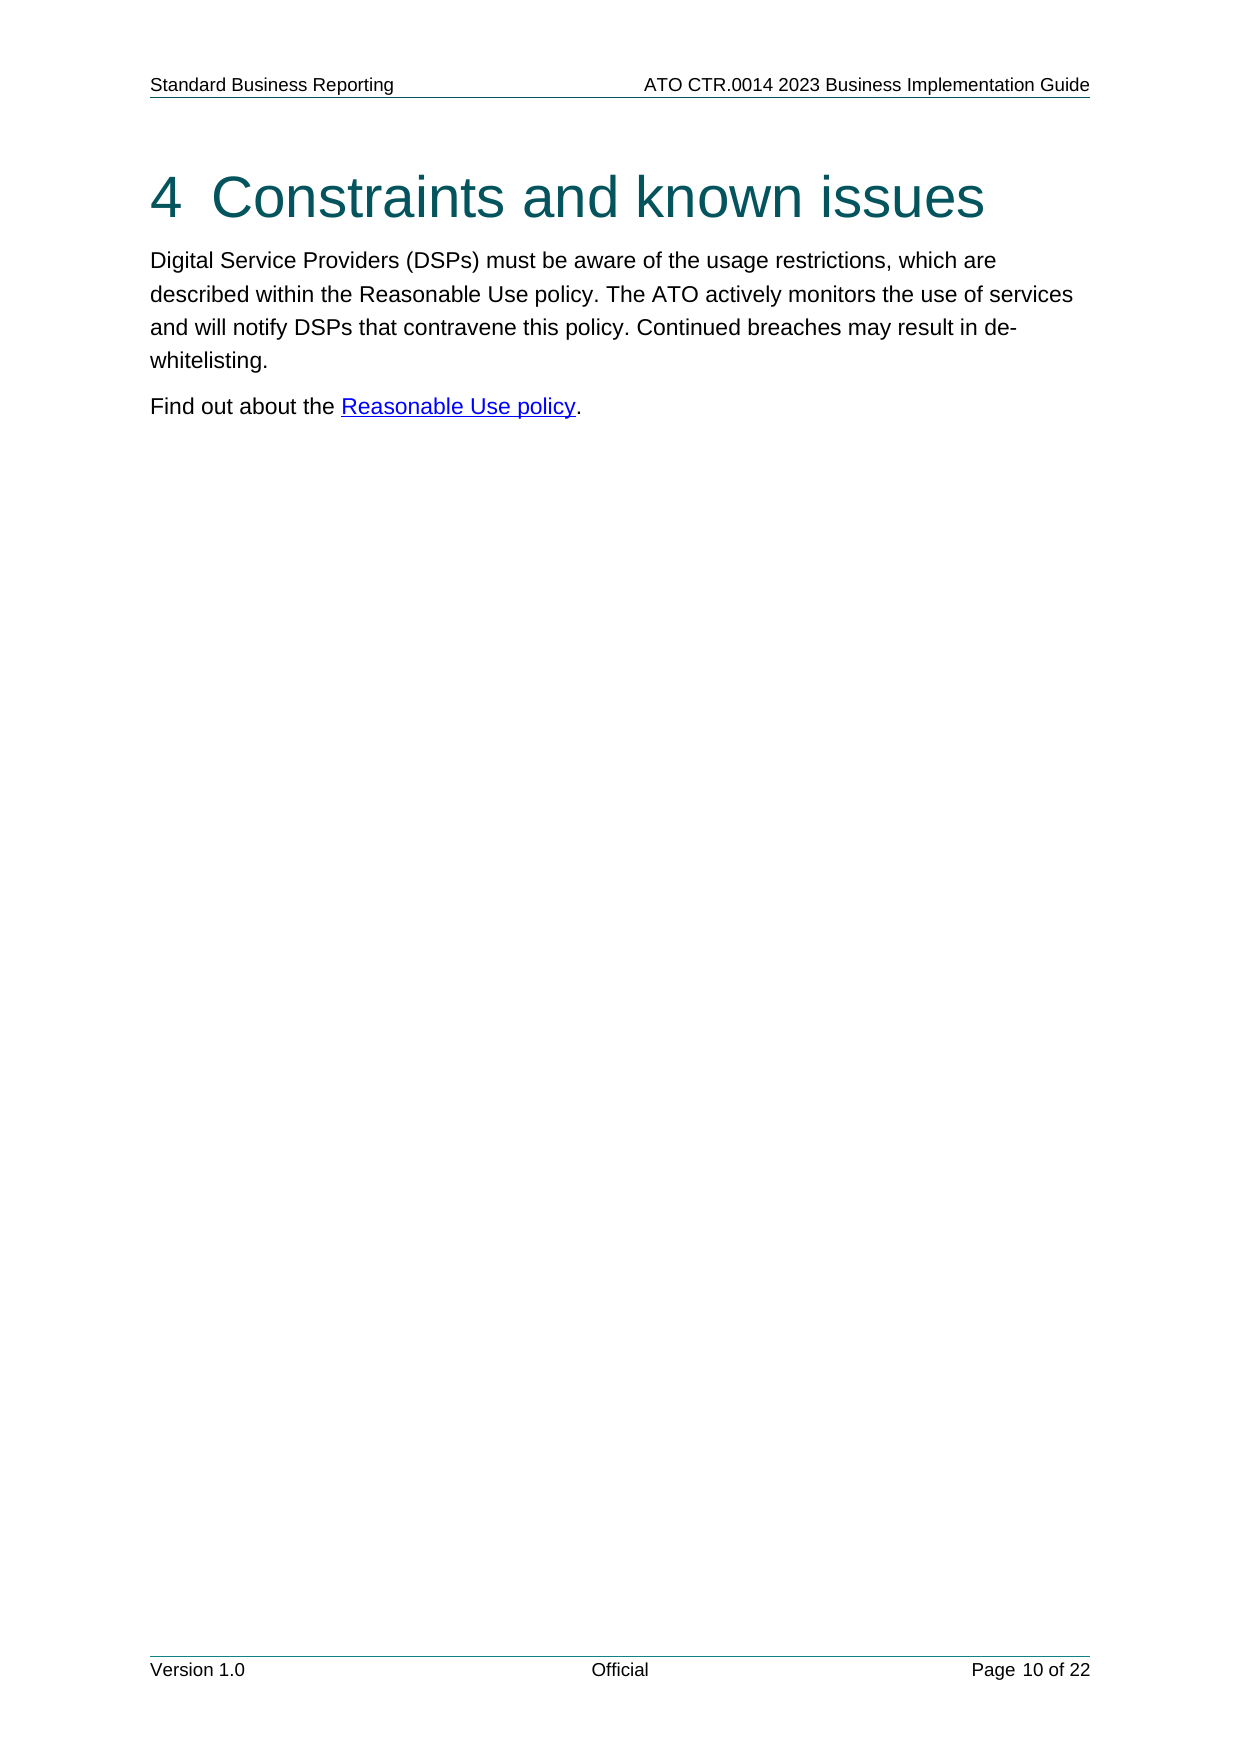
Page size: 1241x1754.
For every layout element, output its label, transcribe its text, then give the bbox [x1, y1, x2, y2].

text Find out about the Reasonable Use policy. [150, 388, 1090, 421]
text Digital Service Providers (DSPs) must be aware of the usage restrictions, which are described within the Reasonable Use policy. The ATO actively monitors the use of services and will notify DSPs that contravene this policy. Continued breaches may result in de-whitelisting. [150, 242, 1090, 375]
subtitle Constraints and known issues [150, 162, 1090, 229]
